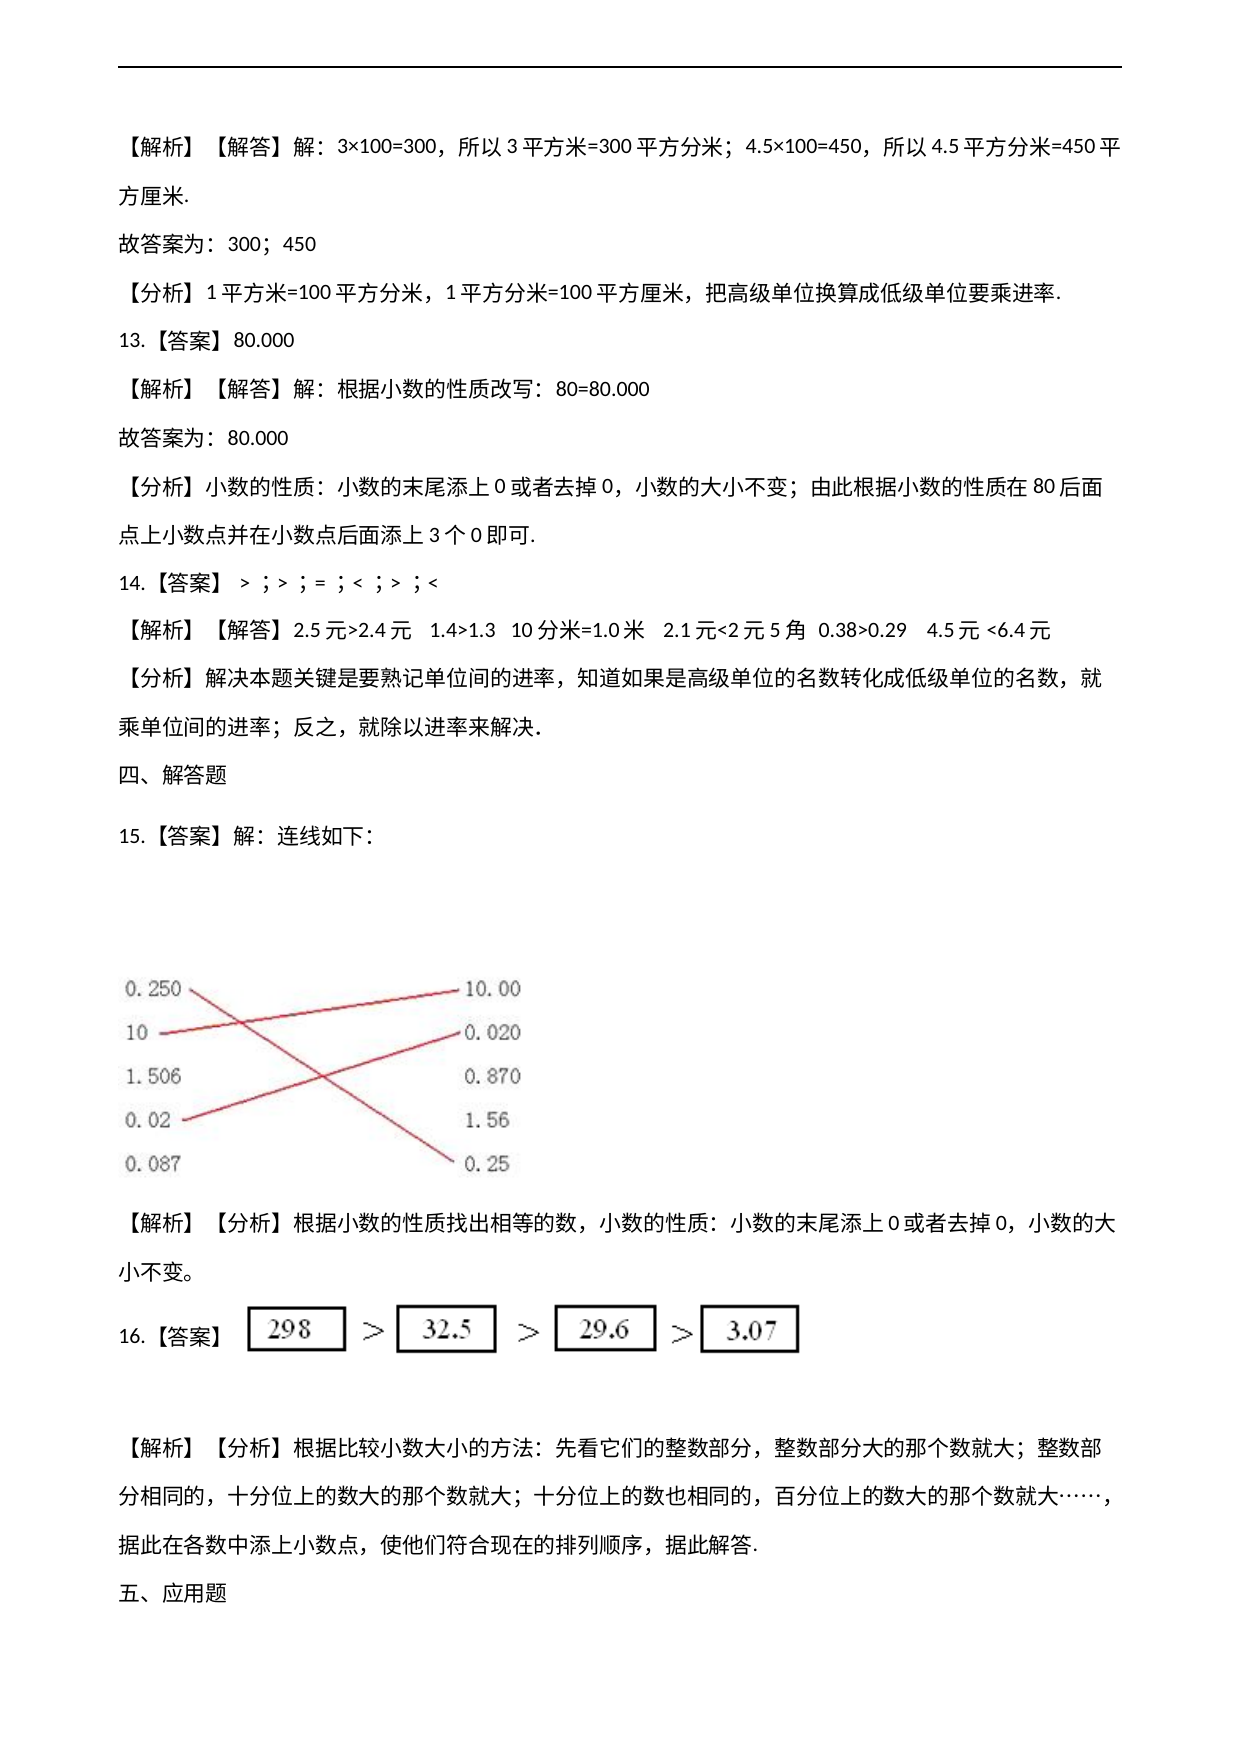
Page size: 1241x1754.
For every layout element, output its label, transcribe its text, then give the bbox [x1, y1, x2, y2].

picture [118, 965, 529, 1184]
text 【解析】【分析】根据小数的性质找出相等的数，小数的性质：小数的末尾添上0或者去掉0，小数的大小不变。 [118, 1206, 1122, 1287]
text 四、解答题 [118, 758, 1122, 791]
text 【分析】解决本题关键是要熟记单位间的进率，知道如果是高级单位的名数转化成低级单位的名数，就乘单位间的进率；反之，就除以进率来解决． [118, 661, 1122, 742]
text 五、应用题 [118, 1576, 1122, 1608]
text 【解析】【分析】根据比较小数大小的方法：先看它们的整数部分，整数部分大的那个数就大；整数部分相同的，十分位上的数大的那个数就大；十分位上的数也相同的，百分位上的数大的那个数就大……，据此在各数中添上小数点，使他们符合现在的排列顺序，据此解答. [118, 1430, 1122, 1560]
text 【解析】【解答】解：根据小数的性质改写：80=80.000 故答案为：80.000 [118, 372, 1122, 453]
text 【解析】【解答】解：3×100=300，所以3平方米=300平方分米；4.5×100=450，所以4.5平方分米=450平方厘米. 故答案为：300；450 [118, 129, 1122, 259]
picture [243, 1303, 801, 1358]
text 【分析】1平方米=100平方分米，1平方分米=100平方厘米，把高级单位换算成低级单位要乘进率. [118, 275, 1122, 308]
text 15.【答案】解：连线如下： [118, 819, 1122, 1193]
text 【分析】小数的性质：小数的末尾添上0或者去掉0，小数的大小不变；由此根据小数的性质在80后面点上小数点并在小数点后面添上3个0即可. [118, 469, 1122, 550]
text 14.【答案】 > ；> ；= ；< ；> ；< [118, 566, 1122, 599]
text 【解析】【解答】2.5元>2.4元 1.4>1.3 10分米=1.0米 2.1元<2元5角 0.38>0.29 4.5元 <6.4元 [118, 613, 1122, 646]
text 13.【答案】80.000 [118, 324, 1122, 356]
